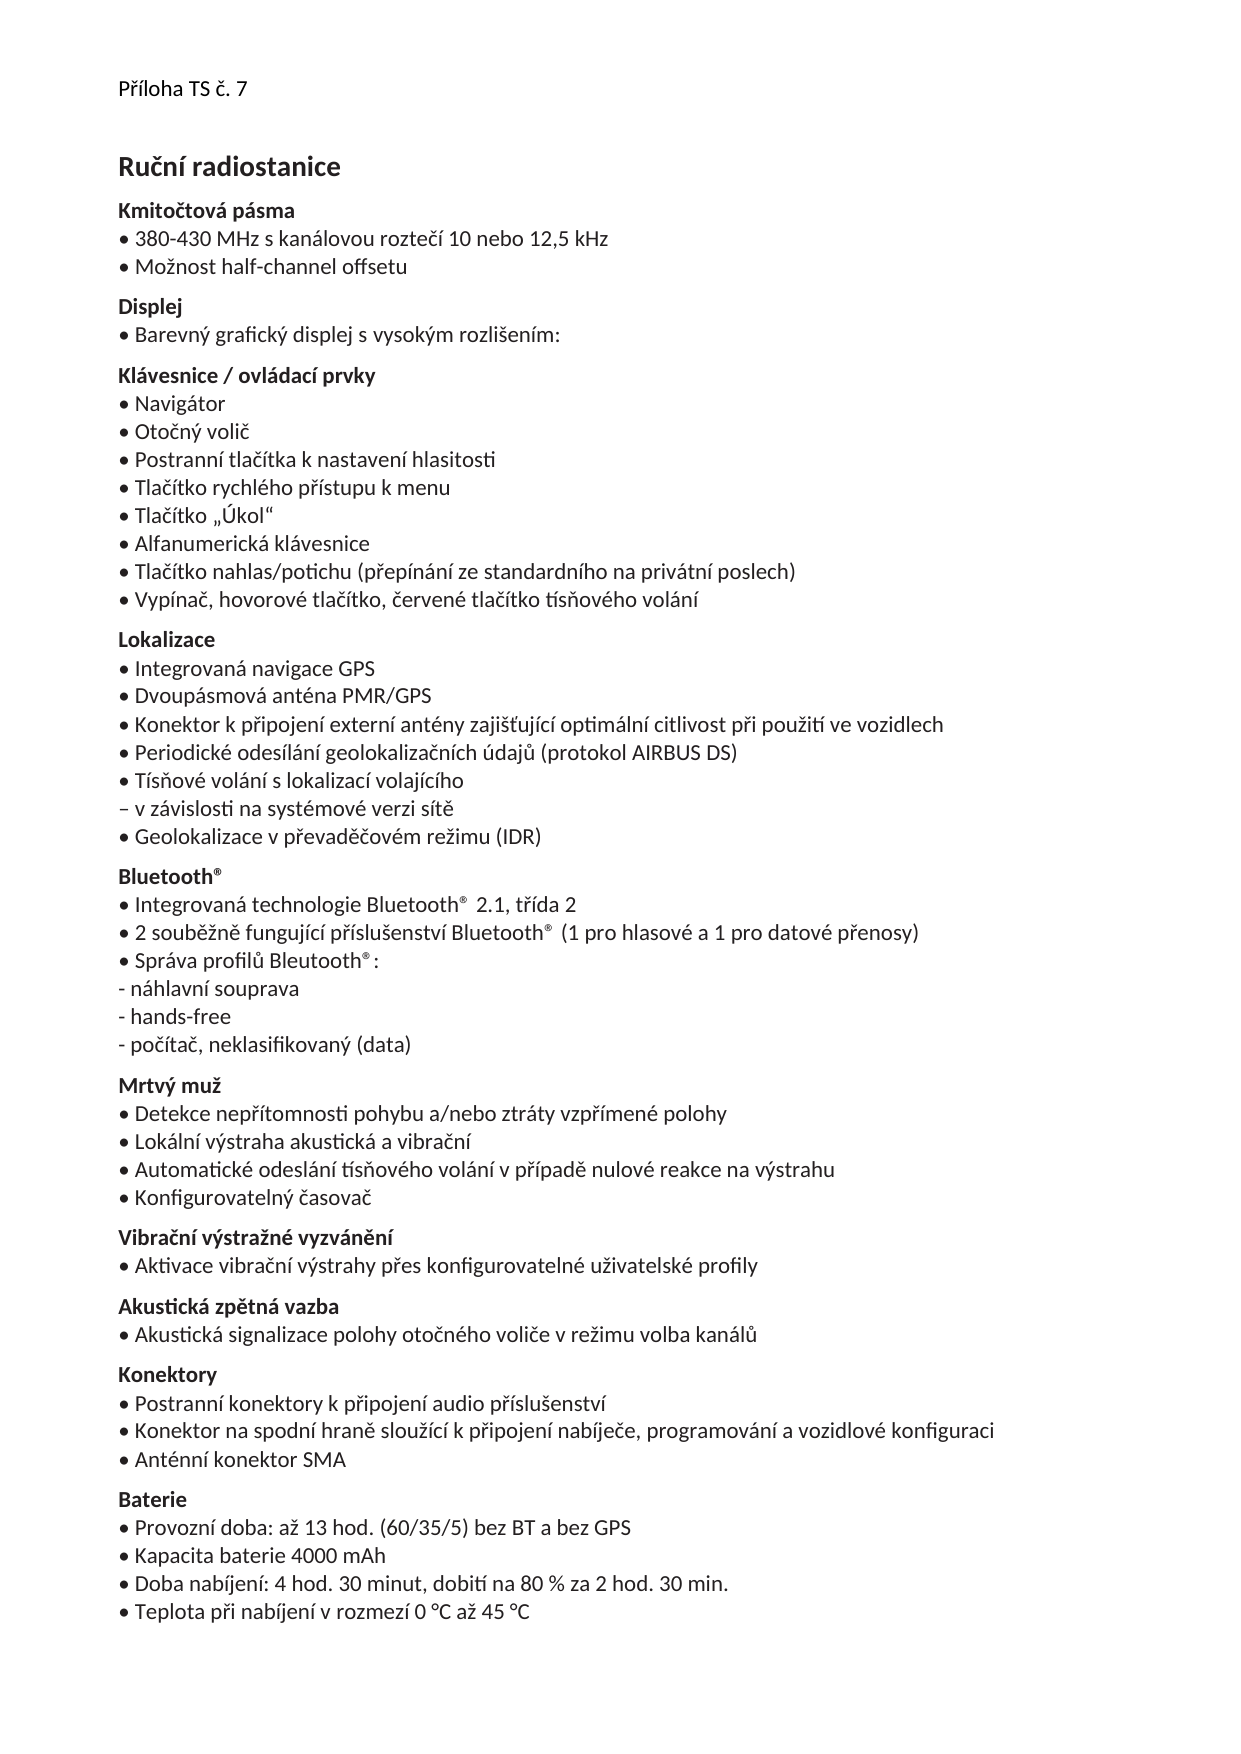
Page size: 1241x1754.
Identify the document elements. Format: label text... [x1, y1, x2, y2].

text • Alfanumerická klávesnice [118, 529, 1122, 557]
text • Vypínač, hovorové tlačítko, červené tlačítko tísňového volání [118, 585, 1122, 613]
text • Otočný volič [118, 417, 1122, 445]
text Mrtvý muž [118, 1071, 1122, 1099]
text - náhlavní souprava [118, 974, 1122, 1002]
text • Tlačítko rychlého přístupu k menu [118, 473, 1122, 501]
text • Lokální výstraha akustická a vibrační [118, 1127, 1122, 1155]
text • Tlačítko „Úkol“ [118, 501, 1122, 529]
text Akustická zpětná vazba [118, 1292, 1122, 1320]
text • Aktivace vibrační výstrahy přes konfigurovatelné uživatelské profily [118, 1252, 1122, 1279]
text Kmitočtová pásma [118, 196, 1122, 224]
text Bluetooth® [118, 862, 1122, 890]
text • Postranní tlačítka k nastavení hlasitosti [118, 445, 1122, 473]
text Ruční radiostanice [118, 148, 1122, 183]
text • Navigátor [118, 389, 1122, 417]
text - počítač, neklasifikovaný (data) [118, 1030, 1122, 1058]
text • Detekce nepřítomnosti pohybu a/nebo ztráty vzpřímené polohy [118, 1099, 1122, 1127]
text • Tlačítko nahlas/potichu (přepínání ze standardního na privátní poslech) [118, 557, 1122, 585]
text Konektory [118, 1361, 1122, 1389]
text • Automatické odeslání tísňového volání v případě nulové reakce na výstrahu [118, 1155, 1122, 1183]
text • Dvoupásmová anténa PMR/GPS [118, 682, 1122, 710]
text • Periodické odesílání geolokalizačních údajů (protokol AIRBUS DS) [118, 738, 1122, 766]
text • Akustická signalizace polohy otočného voliče v režimu volba kanálů [118, 1320, 1122, 1348]
text • Integrovaná navigace GPS [118, 654, 1122, 682]
text • Správa profilů Bleutooth®: [118, 946, 1122, 974]
text • Integrovaná technologie Bluetooth® 2.1, třída 2 [118, 890, 1122, 918]
text Vibrační výstražné vyzvánění [118, 1223, 1122, 1252]
text • Konektor na spodní hraně sloužící k připojení nabíječe, programování a vozidlové konfiguraci [118, 1417, 1122, 1445]
text Klávesnice / ovládací prvky [118, 361, 1122, 389]
text • Konektor k připojení externí antény zajišťující optimální citlivost při použití ve vozidlech [118, 710, 1122, 738]
text Lokalizace [118, 626, 1122, 654]
text • Provozní doba: až 13 hod. (60/35/5) bez BT a bez GPS [118, 1513, 1122, 1541]
text • Tísňové volání s lokalizací volajícího [118, 766, 1122, 794]
text • Geolokalizace v převaděčovém režimu (IDR) [118, 822, 1122, 850]
text – v závislosti na systémové verzi sítě [118, 794, 1122, 822]
text • Barevný grafický displej s vysokým rozlišením: [118, 320, 1122, 348]
text • Kapacita baterie 4000 mAh [118, 1541, 1122, 1569]
text Baterie [118, 1485, 1122, 1513]
text • 2 souběžně fungující příslušenství Bluetooth® (1 pro hlasové a 1 pro datové přenosy) [118, 918, 1122, 946]
text • Možnost half-channel offsetu [118, 252, 1122, 280]
text • Doba nabíjení: 4 hod. 30 minut, dobití na 80 % za 2 hod. 30 min. [118, 1569, 1122, 1597]
text • Konfigurovatelný časovač [118, 1183, 1122, 1211]
text • 380-430 MHz s kanálovou roztečí 10 nebo 12,5 kHz [118, 224, 1122, 252]
text - hands-free [118, 1002, 1122, 1030]
text • Teplota při nabíjení v rozmezí 0 °C až 45 °C [118, 1597, 1122, 1625]
text • Anténní konektor SMA [118, 1445, 1122, 1473]
text • Postranní konektory k připojení audio příslušenství [118, 1389, 1122, 1417]
text Displej [118, 292, 1122, 320]
